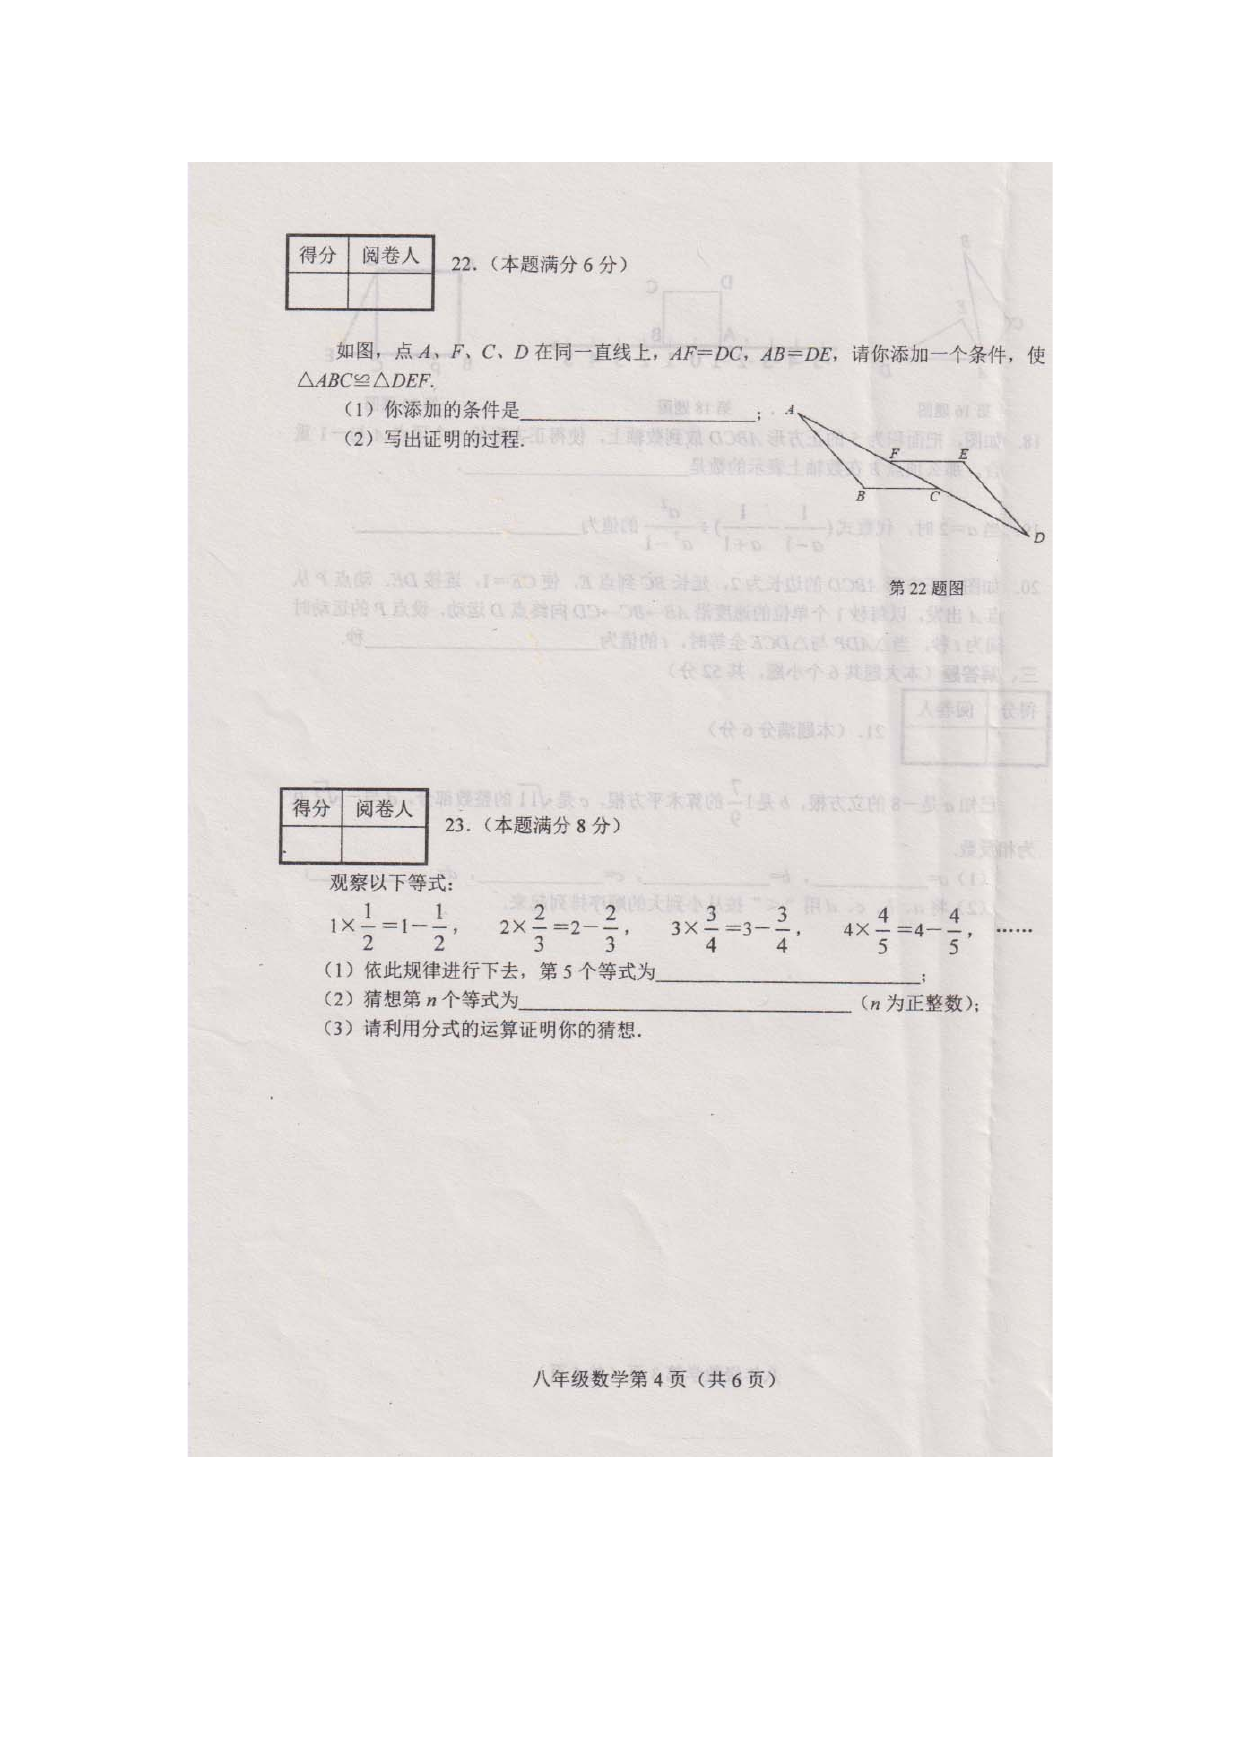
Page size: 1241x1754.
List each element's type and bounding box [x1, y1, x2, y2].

picture [187, 162, 1053, 1457]
